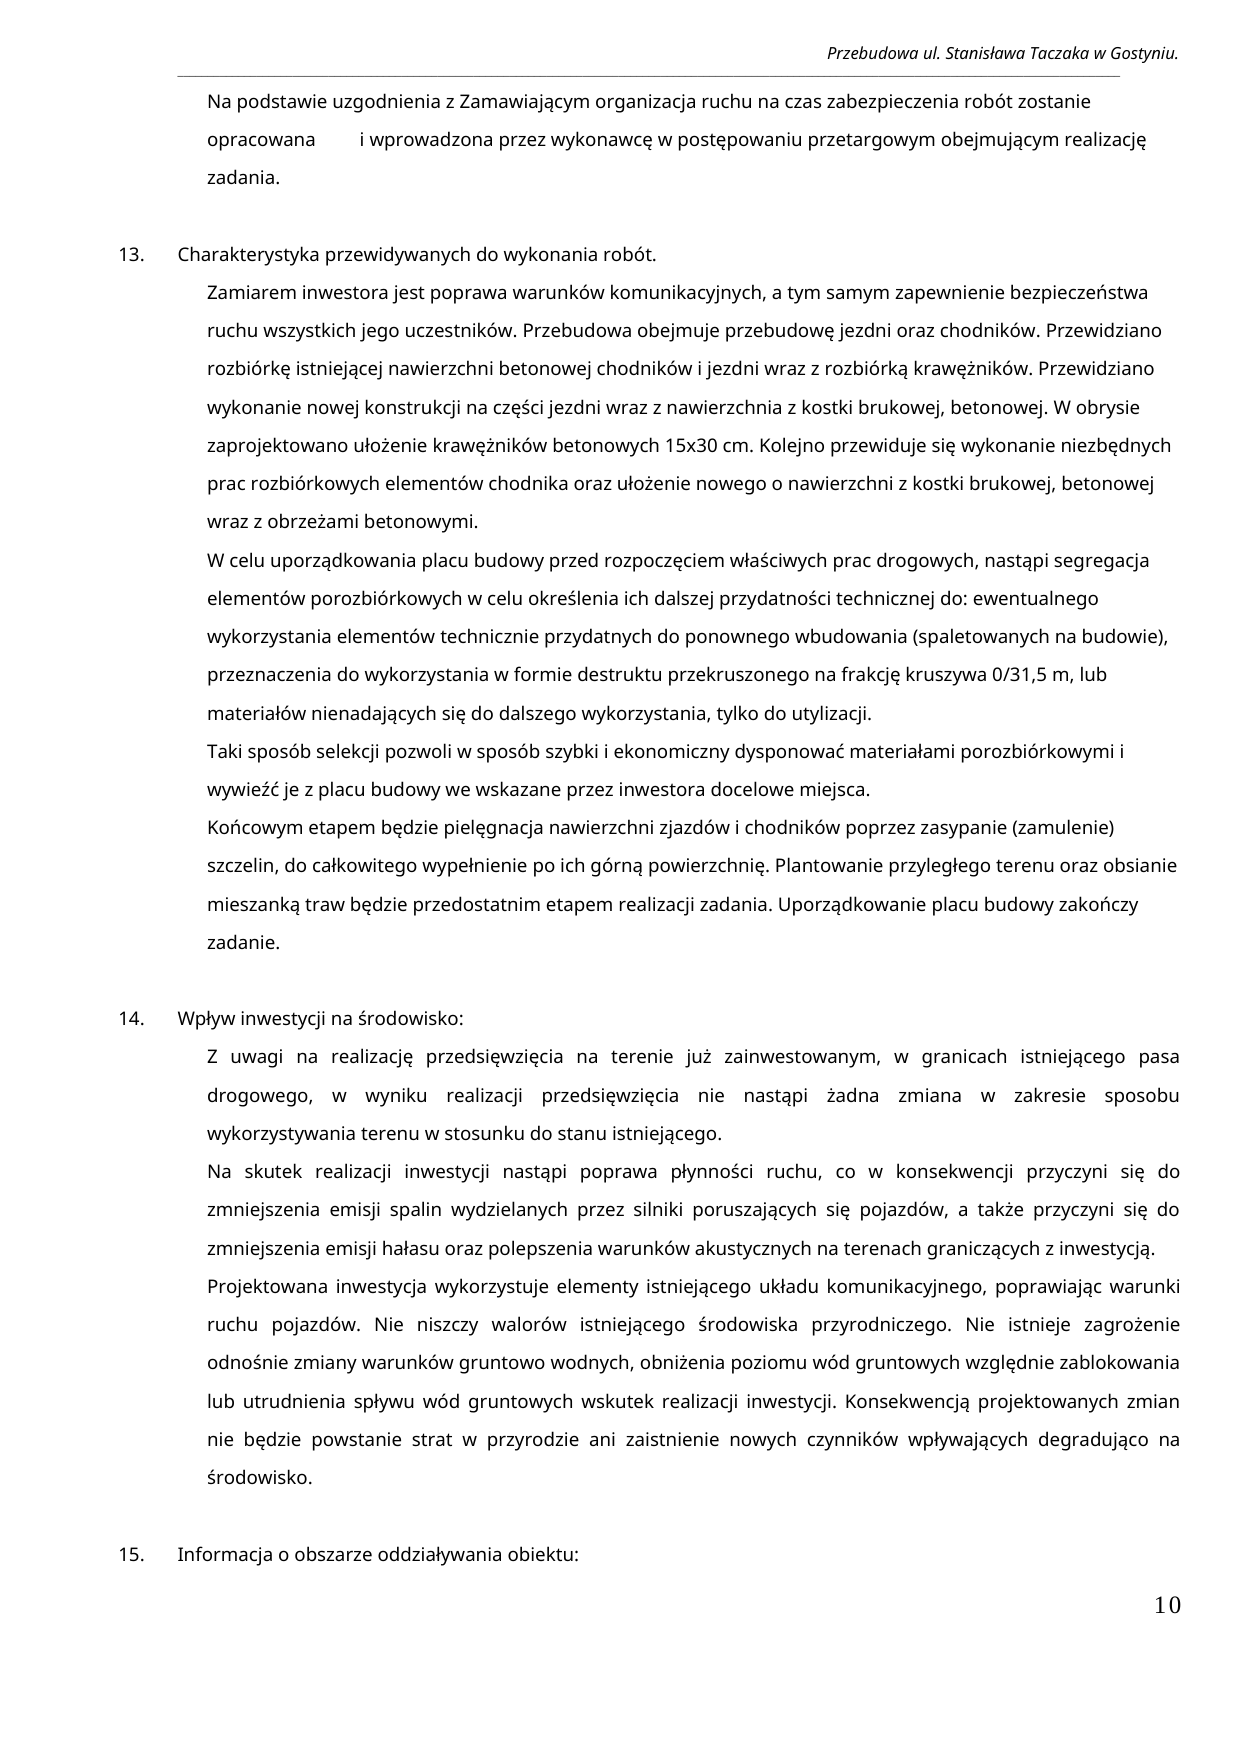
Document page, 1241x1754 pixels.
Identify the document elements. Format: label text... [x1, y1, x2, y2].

list Wpływ inwestycji na środowisko: [118, 1006, 1181, 1031]
text Zamiarem inwestora jest poprawa warunków komunikacyjnych, a tym samym zapewnienie bezpieczeństwa ruchu wszystkich jego uczestników. Przebudowa obejmuje przebudowę jezdni oraz chodników. Przewidziano rozbiórkę istniejącej nawierzchni betonowej chodników i jezdni wraz z rozbiórką krawężników. Przewidziano wykonanie nowej konstrukcji na części jezdni wraz z nawierzchnia z kostki brukowej, betonowej. W obrysie zaprojektowano ułożenie krawężników betonowych 15x30 cm. Kolejno przewiduje się wykonanie niezbędnych prac rozbiórkowych elementów chodnika oraz ułożenie nowego o nawierzchni z kostki brukowej, betonowej wraz z obrzeżami betonowymi. [207, 279, 1181, 534]
text W celu uporządkowania placu budowy przed rozpoczęciem właściwych prac drogowych, nastąpi segregacja elementów porozbiórkowych w celu określenia ich dalszej przydatności technicznej do: ewentualnego wykorzystania elementów technicznie przydatnych do ponownego wbudowania (spaletowanych na budowie), przeznaczenia do wykorzystania w formie destruktu przekruszonego na frakcję kruszywa 0/31,5 m, lub materiałów nienadających się do dalszego wykorzystania, tylko do utylizacji. [207, 547, 1181, 725]
text Na podstawie uzgodnienia z Zamawiającym organizacja ruchu na czas zabezpieczenia robót zostanie opracowana i wprowadzona przez wykonawcę w postępowaniu przetargowym obejmującym realizację zadania. [207, 88, 1181, 190]
text Końcowym etapem będzie pielęgnacja nawierzchni zjazdów i chodników poprzez zasypanie (zamulenie) szczelin, do całkowitego wypełnienie po ich górną powierzchnię. Plantowanie przyległego terenu oraz obsianie mieszanką traw będzie przedostatnim etapem realizacji zadania. Uporządkowanie placu budowy zakończy zadanie. [207, 814, 1181, 955]
list Charakterystyka przewidywanych do wykonania robót. [118, 241, 1181, 267]
list Z uwagi na realizację przedsięwzięcia na terenie już zainwestowanym, w granicach istniejącego pasa drogowego, w wyniku realizacji przedsięwzięcia nie nastąpi żadna zmiana w zakresie sposobu wykorzystywania terenu w stosunku do stanu istniejącego. [207, 1044, 1181, 1146]
list Informacja o obszarze oddziaływania obiektu: [118, 1541, 1181, 1566]
text Na skutek realizacji inwestycji nastąpi poprawa płynności ruchu, co w konsekwencji przyczyni się do zmniejszenia emisji spalin wydzielanych przez silniki poruszających się pojazdów, a także przyczyni się do zmniejszenia emisji hałasu oraz polepszenia warunków akustycznych na terenach graniczących z inwestycją. [207, 1158, 1181, 1261]
text Taki sposób selekcji pozwoli w sposób szybki i ekonomiczny dysponować materiałami porozbiórkowymi i wywieźć je z placu budowy we wskazane przez inwestora docelowe miejsca. [207, 738, 1181, 802]
text Projektowana inwestycja wykorzystuje elementy istniejącego układu komunikacyjnego, poprawiając warunki ruchu pojazdów. Nie niszczy walorów istniejącego środowiska przyrodniczego. Nie istnieje zagrożenie odnośnie zmiany warunków gruntowo wodnych, obniżenia poziomu wód gruntowych względnie zablokowania lub utrudnienia spływu wód gruntowych wskutek realizacji inwestycji. Konsekwencją projektowanych zmian nie będzie powstanie strat w przyrodzie ani zaistnienie nowych czynników wpływających degradująco na środowisko. [207, 1273, 1181, 1490]
